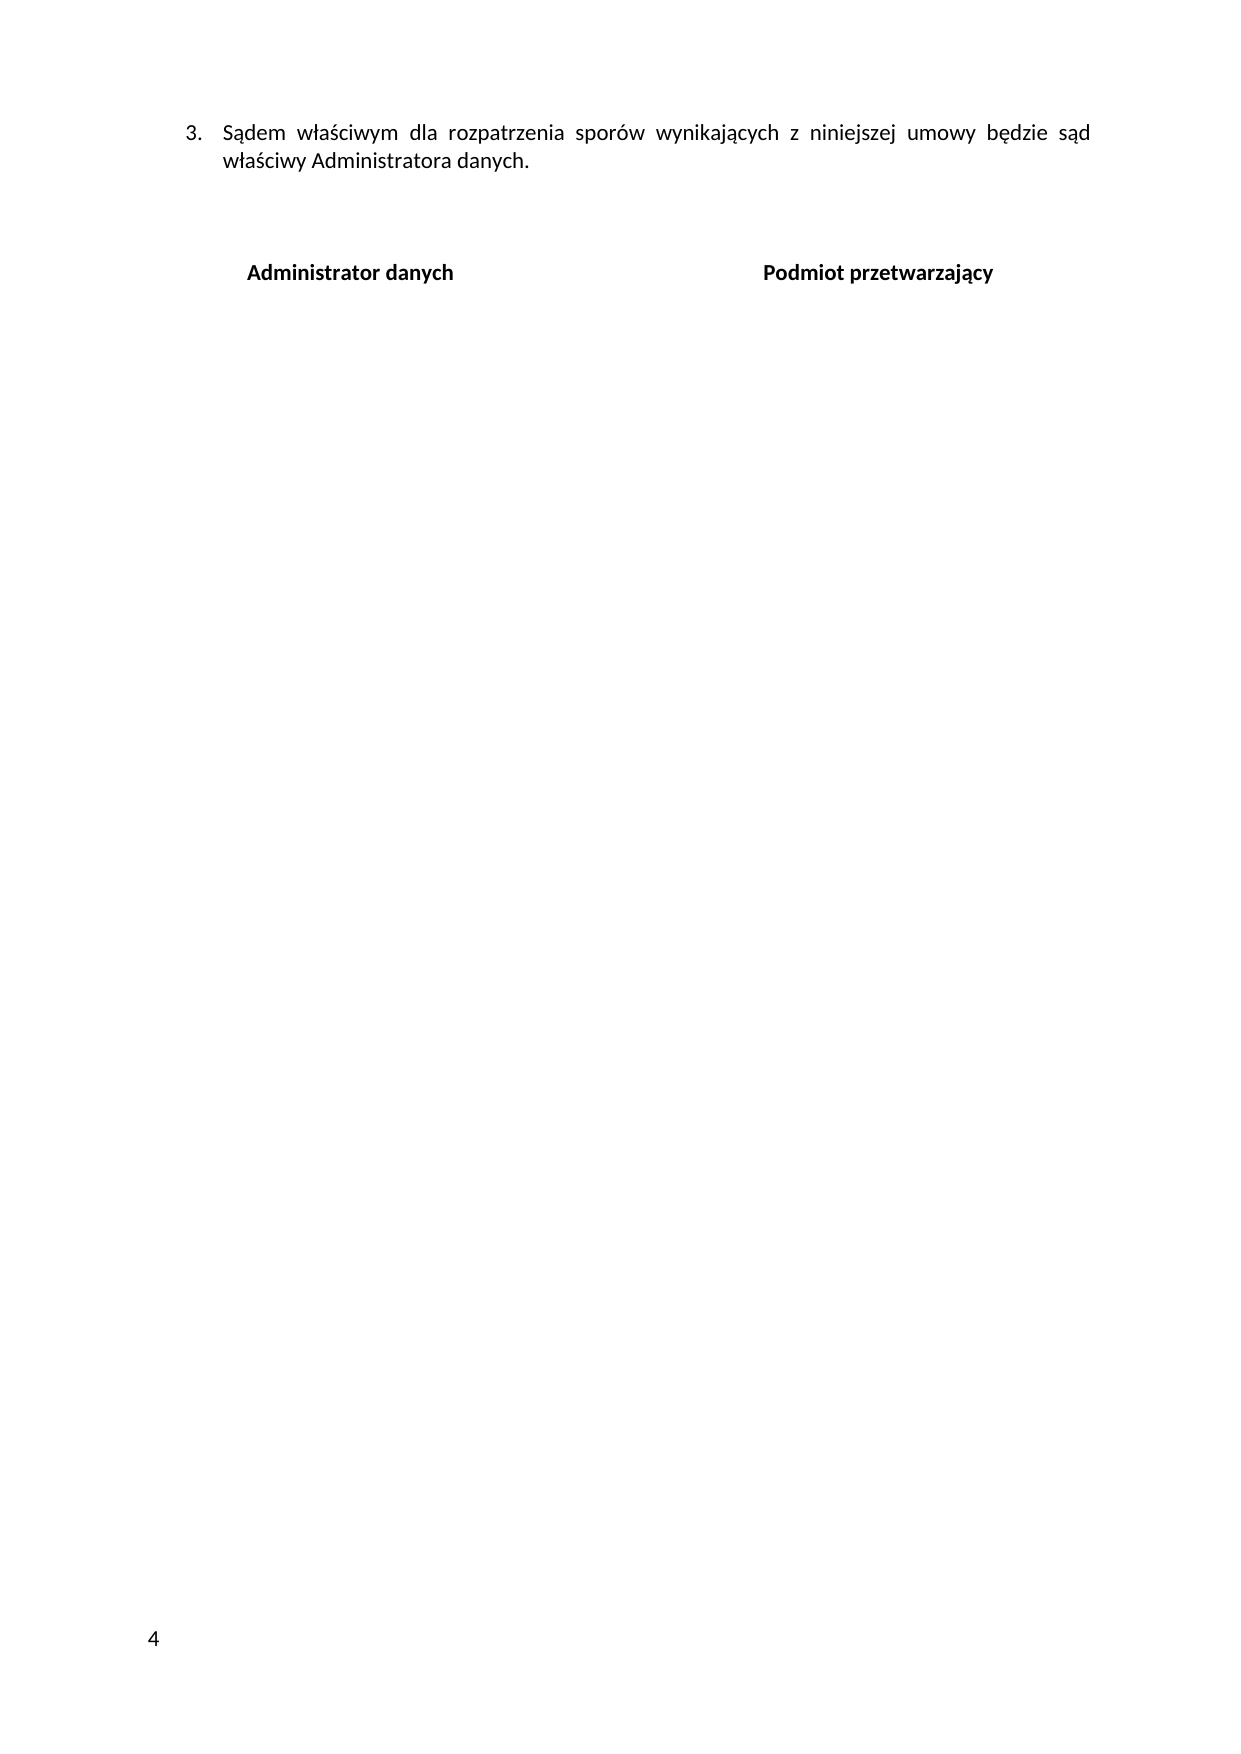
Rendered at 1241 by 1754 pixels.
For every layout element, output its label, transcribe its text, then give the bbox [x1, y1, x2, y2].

text Administrator danych Podmiot przetwarzający [148, 258, 1092, 286]
list Sądem właściwym dla rozpatrzenia sporów wynikających z niniejszej umowy będzie sąd właściwy Administratora danych. [185, 118, 1092, 174]
